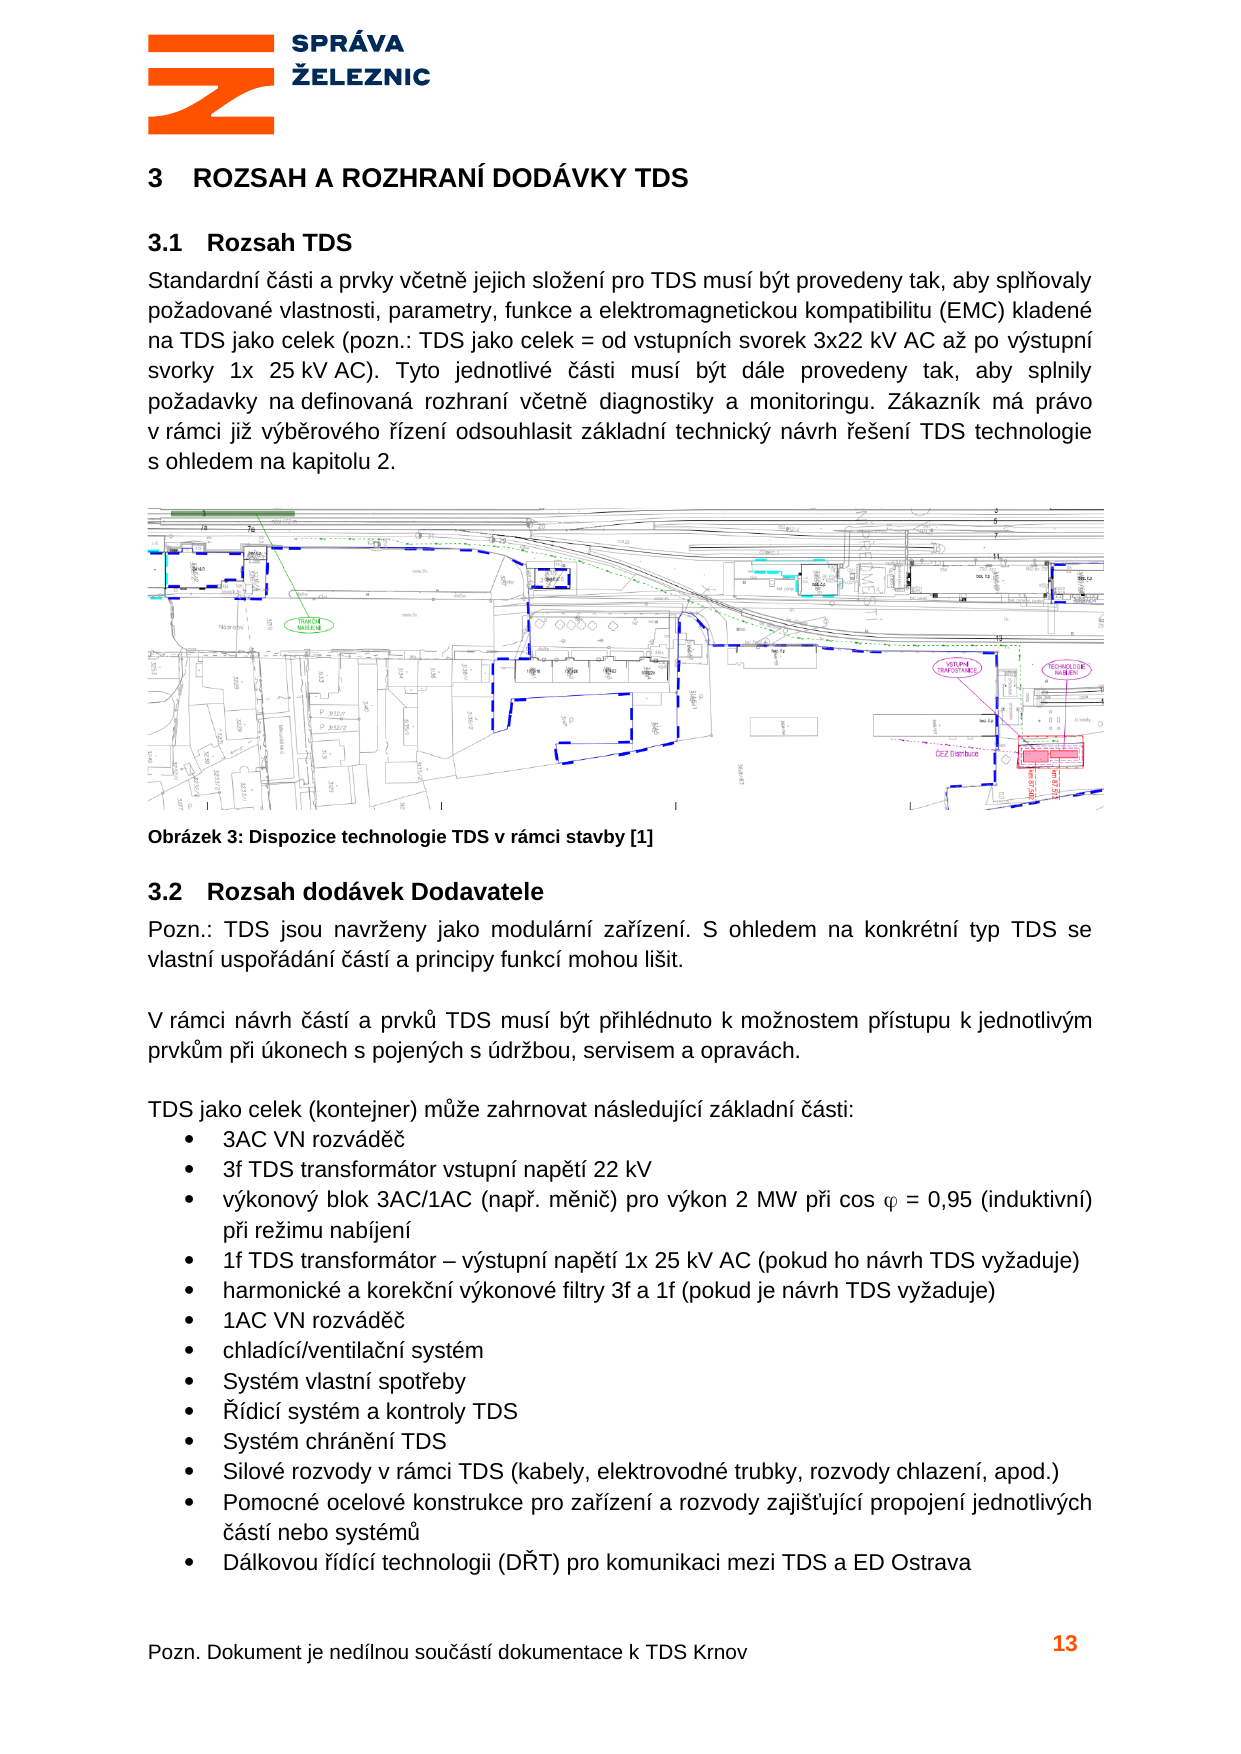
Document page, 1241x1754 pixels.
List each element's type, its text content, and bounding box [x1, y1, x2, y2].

text Systém chránění TDS [185, 1428, 1093, 1454]
text 1f TDS transformátor – výstupní napětí 1x 25 kV AC (pokud ho návrh TDS vyžaduje) [185, 1247, 1093, 1273]
text Standardní části a prvky včetně jejich složení pro TDS musí být provedeny tak, aby splňovaly požadované vlastnosti, parametry, funkce a elektromagnetickou kompatibilitu (EMC) kladené na TDS jako celek (pozn.: TDS jako celek = od vstupních svorek 3x22 kV AC až po výstupní svorky 1x 25 kV AC). Tyto jednotlivé části musí být dále provedeny tak, aby splnily požadavky na definovaná rozhraní včetně diagnostiky a monitoringu. Zákazník má právo v rámci již výběrového řízení odsouhlasit základní technický návrh řešení TDS technologie s ohledem na kapitolu 2. [148, 267, 1093, 474]
list 1AC VN rozváděč [185, 1307, 1093, 1334]
text Dálkovou řídící technologii (DŘT) pro komunikaci mezi TDS a ED Ostrava [185, 1549, 1093, 1575]
text Řídicí systém a kontroly TDS [185, 1398, 1093, 1424]
text výkonový blok 3AC/1AC (např. měnič) pro výkon 2 MW při cos = 0,95 (induktivní) při režimu nabíjení [185, 1186, 1093, 1243]
text TDS jako celek (kontejner) může zahrnovat následující základní části: [148, 1096, 1093, 1122]
text Obrázek 3: Dispozice technologie TDS v rámci stavby [1] [148, 826, 1093, 848]
text Rozsah TDS [148, 228, 1093, 256]
list Systém vlastní spotřeby [185, 1368, 1093, 1394]
text harmonické a korekční výkonové filtry 3f a 1f (pokud je návrh TDS vyžaduje) [185, 1277, 1093, 1303]
list 3AC VN rozváděč [185, 1126, 1093, 1152]
list chladící/ventilační systém [185, 1337, 1093, 1364]
text Silové rozvody v rámci TDS (kabely, elektrovodné trubky, rozvody chlazení, apod.) [185, 1458, 1093, 1485]
text V rámci návrh částí a prvků TDS musí být přihlédnuto k možnostem přístupu k jednotlivým prvkům při úkonech s pojených s údržbou, servisem a opravách. [148, 1007, 1093, 1063]
text Pozn.: TDS jsou navrženy jako modulární zařízení. S ohledem na konkrétní typ TDS se vlastní uspořádání částí a principy funkcí mohou lišit. [148, 916, 1093, 973]
picture [147, 508, 1104, 810]
text Pomocné ocelové konstrukce pro zařízení a rozvody zajišťující propojení jednotlivých částí nebo systémů [185, 1488, 1093, 1545]
text ROZSAH A ROZHRANÍ DODÁVKY TDS [148, 162, 1093, 194]
list 3f TDS transformátor vstupní napětí 22 kV [185, 1156, 1093, 1183]
text Rozsah dodávek Dodavatele [148, 877, 1093, 906]
